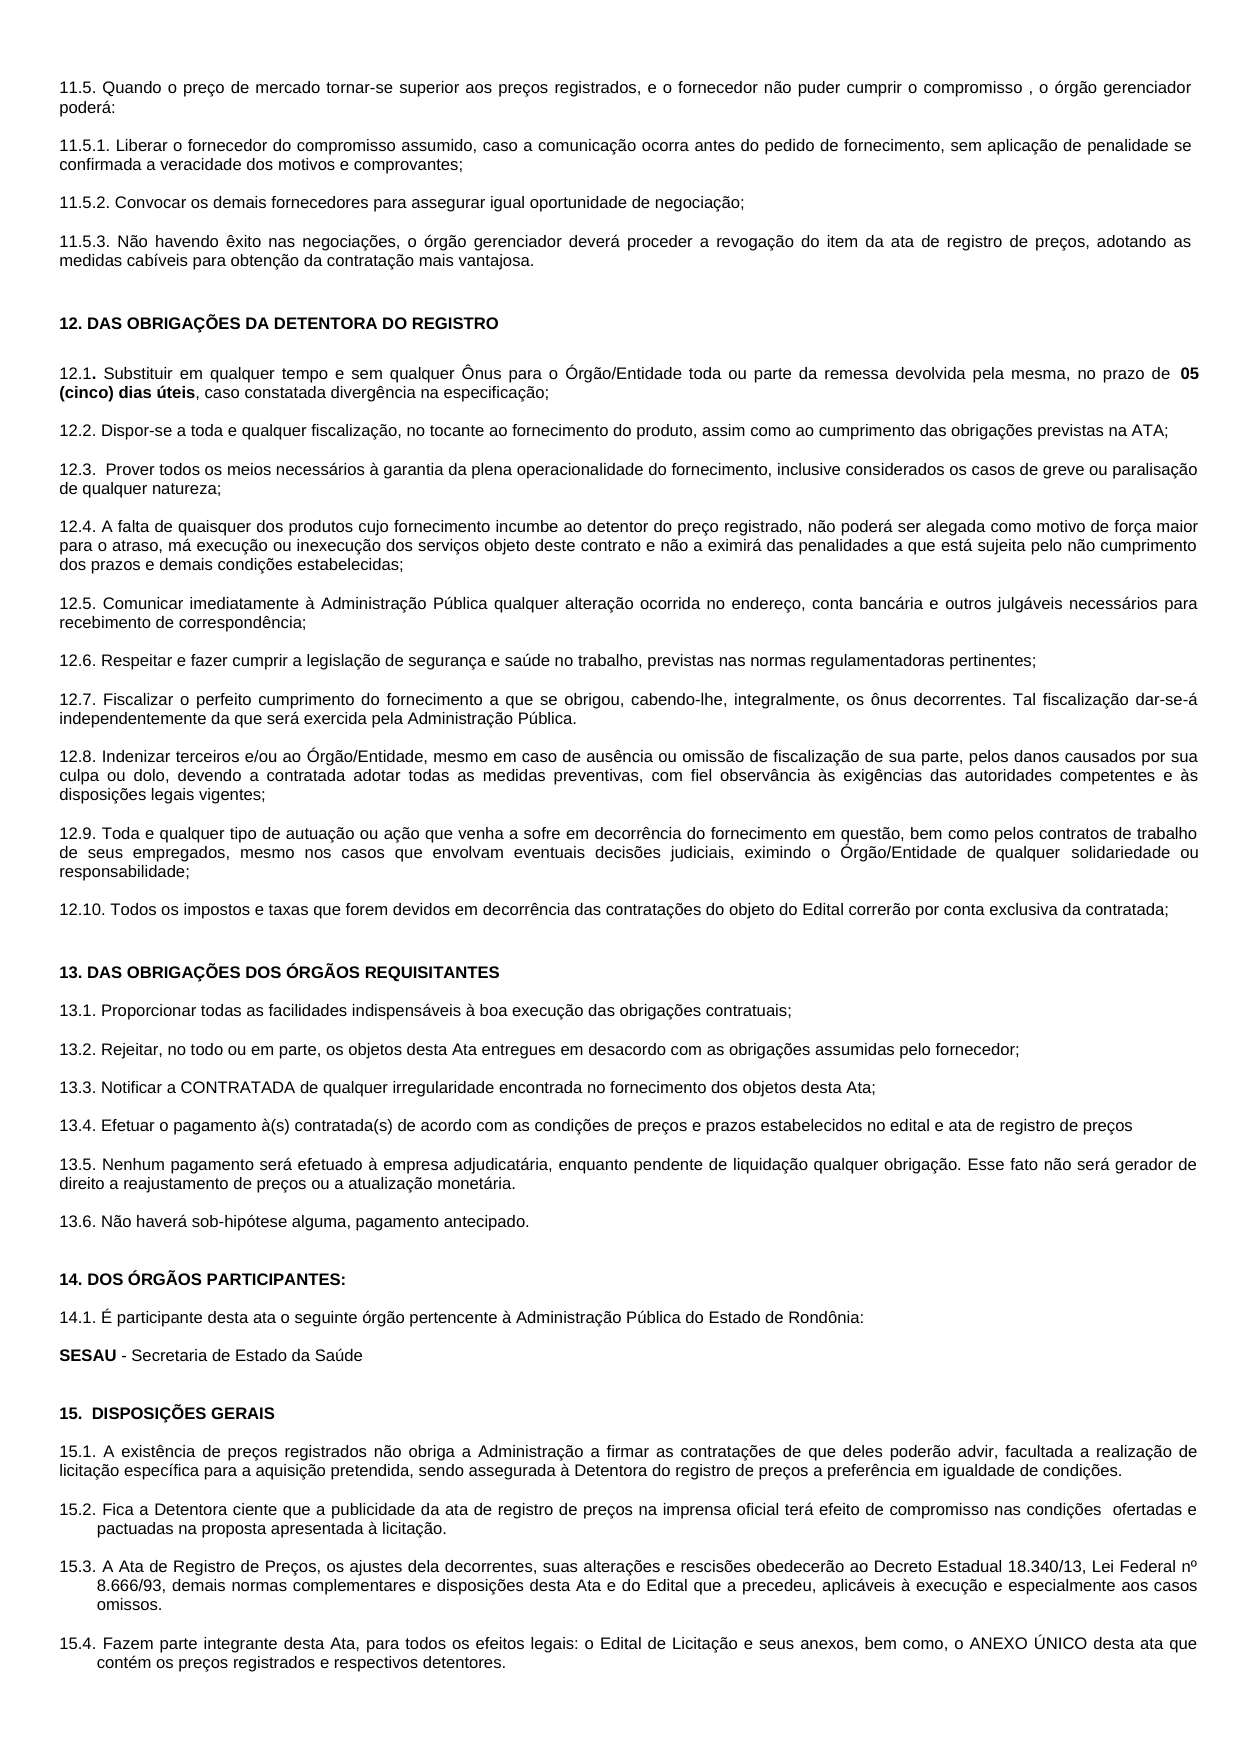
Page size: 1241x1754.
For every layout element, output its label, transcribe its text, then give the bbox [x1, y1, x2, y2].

text 11.5.1. Liberar o fornecedor do compromisso assumido, caso a comunicação ocorra antes do pedido de fornecimento, sem aplicação de penalidade se confirmada a veracidade dos motivos e comprovantes; [59, 136, 1194, 174]
text 12.4. A falta de quaisquer dos produtos cujo fornecimento incumbe ao detentor do preço registrado, não poderá ser alegada como motivo de força maior para o atraso, má execução ou inexecução dos serviços objeto deste contrato e não a eximirá das penalidades a que está sujeita pelo não cumprimento dos prazos e demais condições estabelecidas; [59, 517, 1199, 574]
text 12.8. Indenizar terceiros e/ou ao Órgão/Entidade, mesmo em caso de ausência ou omissão de fiscalização de sua parte, pelos danos causados por sua culpa ou dolo, devendo a contratada adotar todas as medidas preventivas, com fiel observância às exigências das autoridades competentes e às disposições legais vigentes; [59, 747, 1199, 804]
text 13.5. Nenhum pagamento será efetuado à empresa adjudicatária, enquanto pendente de liquidação qualquer obrigação. Esse fato não será gerador de direito a reajustamento de preços ou a atualização monetária. [59, 1154, 1199, 1193]
text 12.3. Prover todos os meios necessários à garantia da plena operacionalidade do fornecimento, inclusive considerados os casos de greve ou paralisação de qualquer natureza; [59, 459, 1199, 498]
text 11.5.3. Não havendo êxito nas negociações, o órgão gerenciador deverá proceder a revogação do item da ata de registro de preços, adotando as medidas cabíveis para obtenção da contratação mais vantajosa. [59, 232, 1194, 270]
text 15. DISPOSIÇÕES GERAIS [59, 1403, 1199, 1423]
text 12.6. Respeitar e fazer cumprir a legislação de segurança e saúde no trabalho, previstas nas normas regulamentadoras pertinentes; [59, 651, 1199, 670]
text 13.2. Rejeitar, no todo ou em parte, os objetos desta Ata entregues em desacordo com as obrigações assumidas pelo fornecedor; [59, 1039, 1199, 1058]
text 13.4. Efetuar o pagamento à(s) contratada(s) de acordo com as condições de preços e prazos estabelecidos no edital e ata de registro de preços [59, 1116, 1199, 1135]
text 13. DAS OBRIGAÇÕES DOS ÓRGÃOS REQUISITANTES [59, 963, 1199, 982]
subtitle 12. DAS OBRIGAÇÕES DA DETENTORA DO REGISTRO [59, 314, 1199, 333]
text 12.10. Todos os impostos e taxas que forem devidos em decorrência das contratações do objeto do Edital correrão por conta exclusiva da contratada; [59, 900, 1199, 919]
list A Ata de Registro de Preços, os ajustes dela decorrentes, suas alterações e rescisões obedecerão ao Decreto Estadual 18.340/13, Lei Federal nº 8.666/93, demais normas complementares e disposições desta Ata e do Edital que a precedeu, aplicáveis à execução e especialmente aos casos omissos. [59, 1557, 1199, 1614]
text 11.5.2. Convocar os demais fornecedores para assegurar igual oportunidade de negociação; [59, 193, 1194, 212]
text SESAU - Secretaria de Estado da Saúde [59, 1346, 1199, 1365]
text 13.1. Proporcionar todas as facilidades indispensáveis à boa execução das obrigações contratuais; [59, 1001, 1199, 1020]
text 13.6. Não haverá sob-hipótese alguma, pagamento antecipado. [59, 1212, 1199, 1231]
list Fica a Detentora ciente que a publicidade da ata de registro de preços na imprensa oficial terá efeito de compromisso nas condições ofertadas e pactuadas na proposta apresentada à licitação. [59, 1499, 1199, 1538]
text 11.5. Quando o preço de mercado tornar-se superior aos preços registrados, e o fornecedor não puder cumprir o compromisso , o órgão gerenciador poderá: [59, 78, 1194, 117]
text 14.1. É participante desta ata o seguinte órgão pertencente à Administração Pública do Estado de Rondônia: [59, 1308, 1194, 1327]
text 12.1. Substituir em qualquer tempo e sem qualquer Ônus para o Órgão/Entidade toda ou parte da remessa devolvida pela mesma, no prazo de 05 (cinco) dias úteis, caso constatada divergência na especificação; [59, 363, 1199, 402]
text 12.5. Comunicar imediatamente à Administração Pública qualquer alteração ocorrida no endereço, conta bancária e outros julgáveis necessários para recebimento de correspondência; [59, 593, 1199, 632]
list Fazem parte integrante desta Ata, para todos os efeitos legais: o Edital de Licitação e seus anexos, bem como, o ANEXO ÚNICO desta ata que contém os preços registrados e respectivos detentores. [59, 1633, 1199, 1672]
text 13.3. Notificar a CONTRATADA de qualquer irregularidade encontrada no fornecimento dos objetos desta Ata; [59, 1078, 1199, 1097]
text 12.9. Toda e qualquer tipo de autuação ou ação que venha a sofre em decorrência do fornecimento em questão, bem como pelos contratos de trabalho de seus empregados, mesmo nos casos que envolvam eventuais decisões judiciais, eximindo o Órgão/Entidade de qualquer solidariedade ou responsabilidade; [59, 823, 1199, 881]
text 14. DOS ÓRGÃOS PARTICIPANTES: [59, 1269, 1194, 1288]
text 15.1. A existência de preços registrados não obriga a Administração a firmar as contratações de que deles poderão advir, facultada a realização de licitação específica para a aquisição pretendida, sendo assegurada à Detentora do registro de preços a preferência em igualdade de condições. [59, 1442, 1199, 1480]
text 12.2. Dispor-se a toda e qualquer fiscalização, no tocante ao fornecimento do produto, assim como ao cumprimento das obrigações previstas na ATA; [59, 421, 1199, 440]
text 12.7. Fiscalizar o perfeito cumprimento do fornecimento a que se obrigou, cabendo-lhe, integralmente, os ônus decorrentes. Tal fiscalização dar-se-á independentemente da que será exercida pela Administração Pública. [59, 689, 1199, 728]
